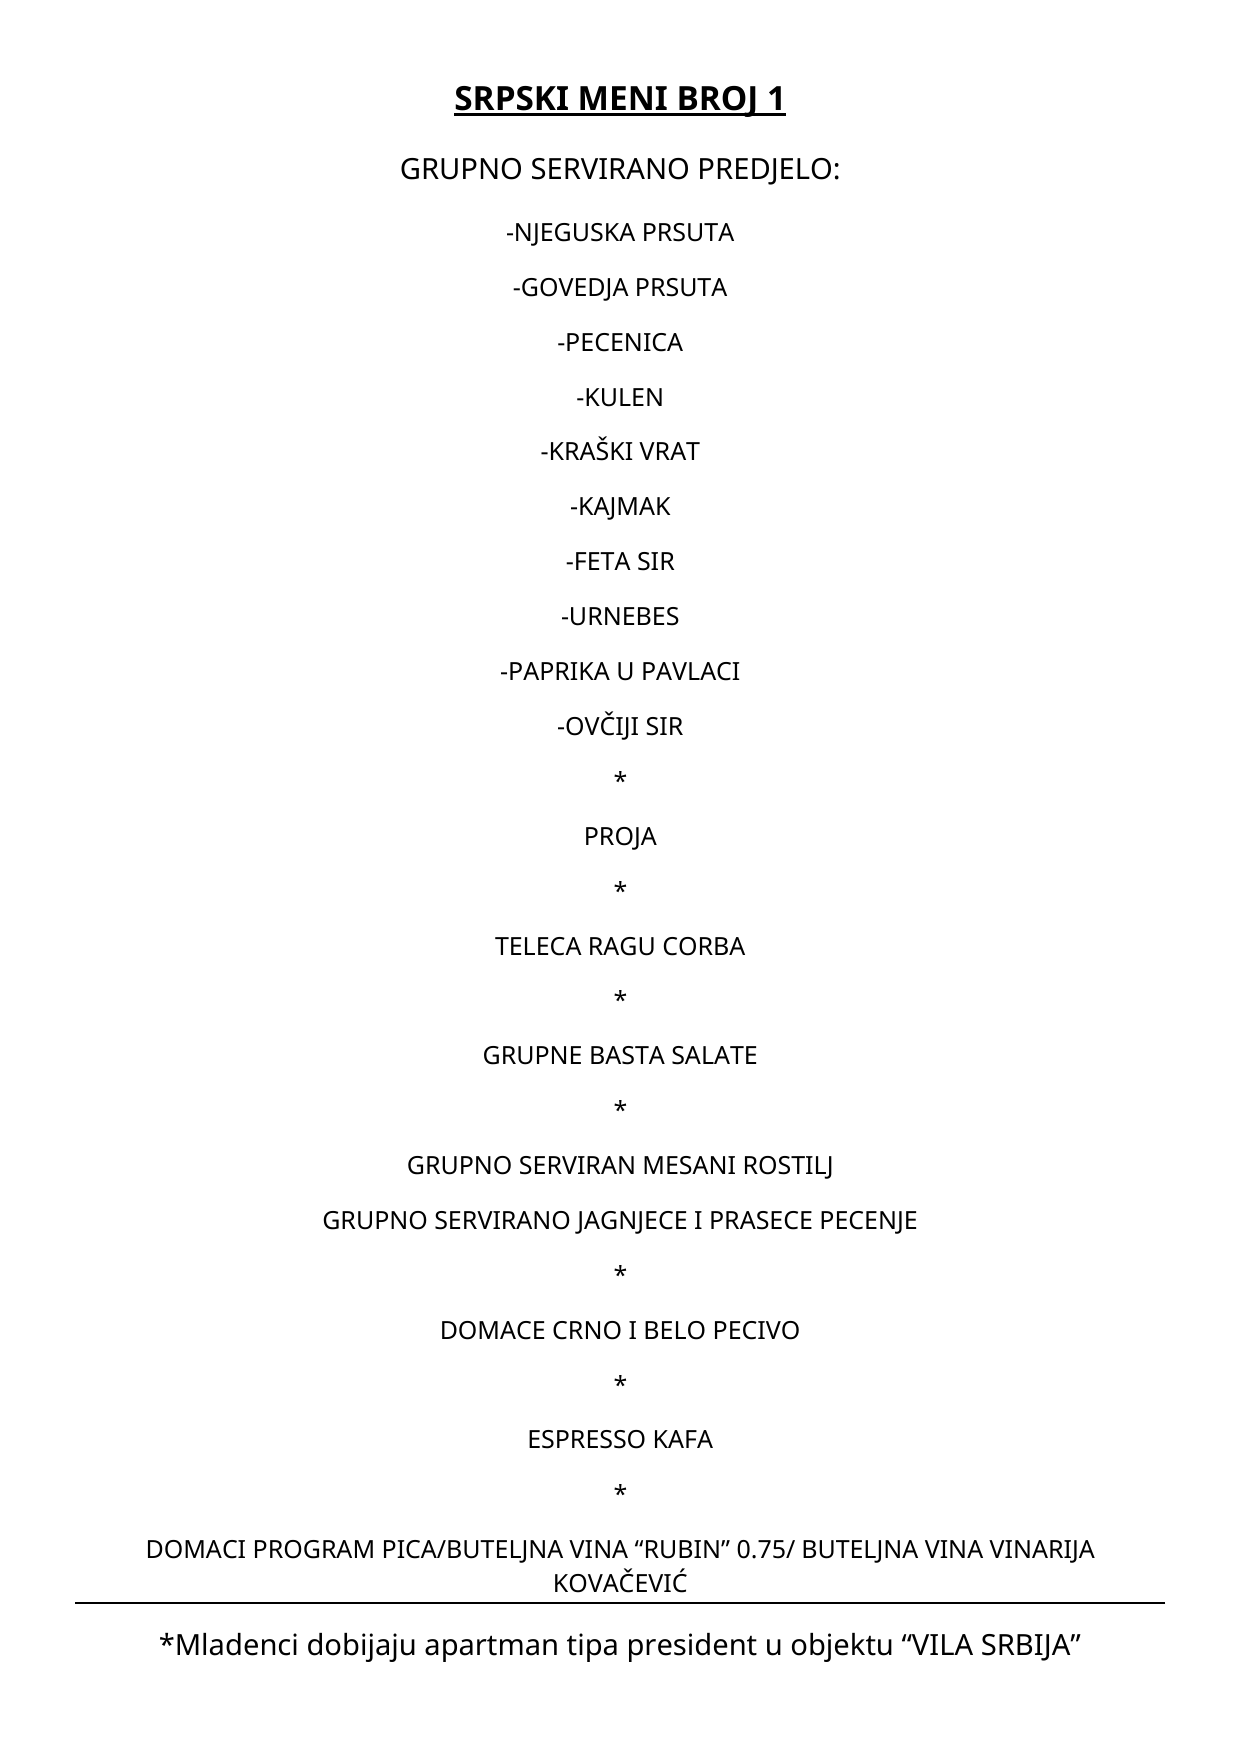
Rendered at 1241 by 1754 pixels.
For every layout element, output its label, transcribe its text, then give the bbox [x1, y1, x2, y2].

text * [75, 873, 1165, 907]
text PROJA [75, 818, 1165, 852]
text DOMACI PROGRAM PICA/BUTELJNA VINA “RUBIN” 0.75/ BUTELJNA VINA VINARIJA KOVAČEVIĆ [75, 1532, 1165, 1602]
text -PECENICA [75, 324, 1165, 358]
text -URNEBES [75, 599, 1165, 633]
text ESPRESSO KAFA [75, 1422, 1165, 1456]
text * [75, 763, 1165, 797]
text GRUPNO SERVIRANO JAGNJECE I PRASECE PECENJE [75, 1203, 1165, 1237]
text -KRAŠKI VRAT [75, 434, 1165, 468]
text TELECA RAGU CORBA [75, 928, 1165, 962]
text *Mladenci dobijaju apartman tipa president u objektu “VILA SRBIJA” [75, 1624, 1165, 1664]
text -KULEN [75, 379, 1165, 413]
text * [75, 1093, 1165, 1127]
text -GOVEDJA PRSUTA [75, 269, 1165, 303]
text * [75, 1257, 1165, 1292]
text GRUPNE BASTA SALATE [75, 1038, 1165, 1072]
text -NJEGUSKA PRSUTA [75, 214, 1165, 248]
text GRUPNO SERVIRANO PREDJELO: [75, 148, 1165, 188]
text -PAPRIKA U PAVLACI [75, 654, 1165, 688]
text -FETA SIR [75, 544, 1165, 578]
text SRPSKI MENI BROJ 1 [75, 75, 1165, 120]
text GRUPNO SERVIRAN MESANI ROSTILJ [75, 1148, 1165, 1182]
text -OVČIJI SIR [75, 708, 1165, 743]
text DOMACE CRNO I BELO PECIVO [75, 1312, 1165, 1346]
text * [75, 1477, 1165, 1511]
text -KAJMAK [75, 489, 1165, 523]
text * [75, 1367, 1165, 1401]
text * [75, 983, 1165, 1017]
